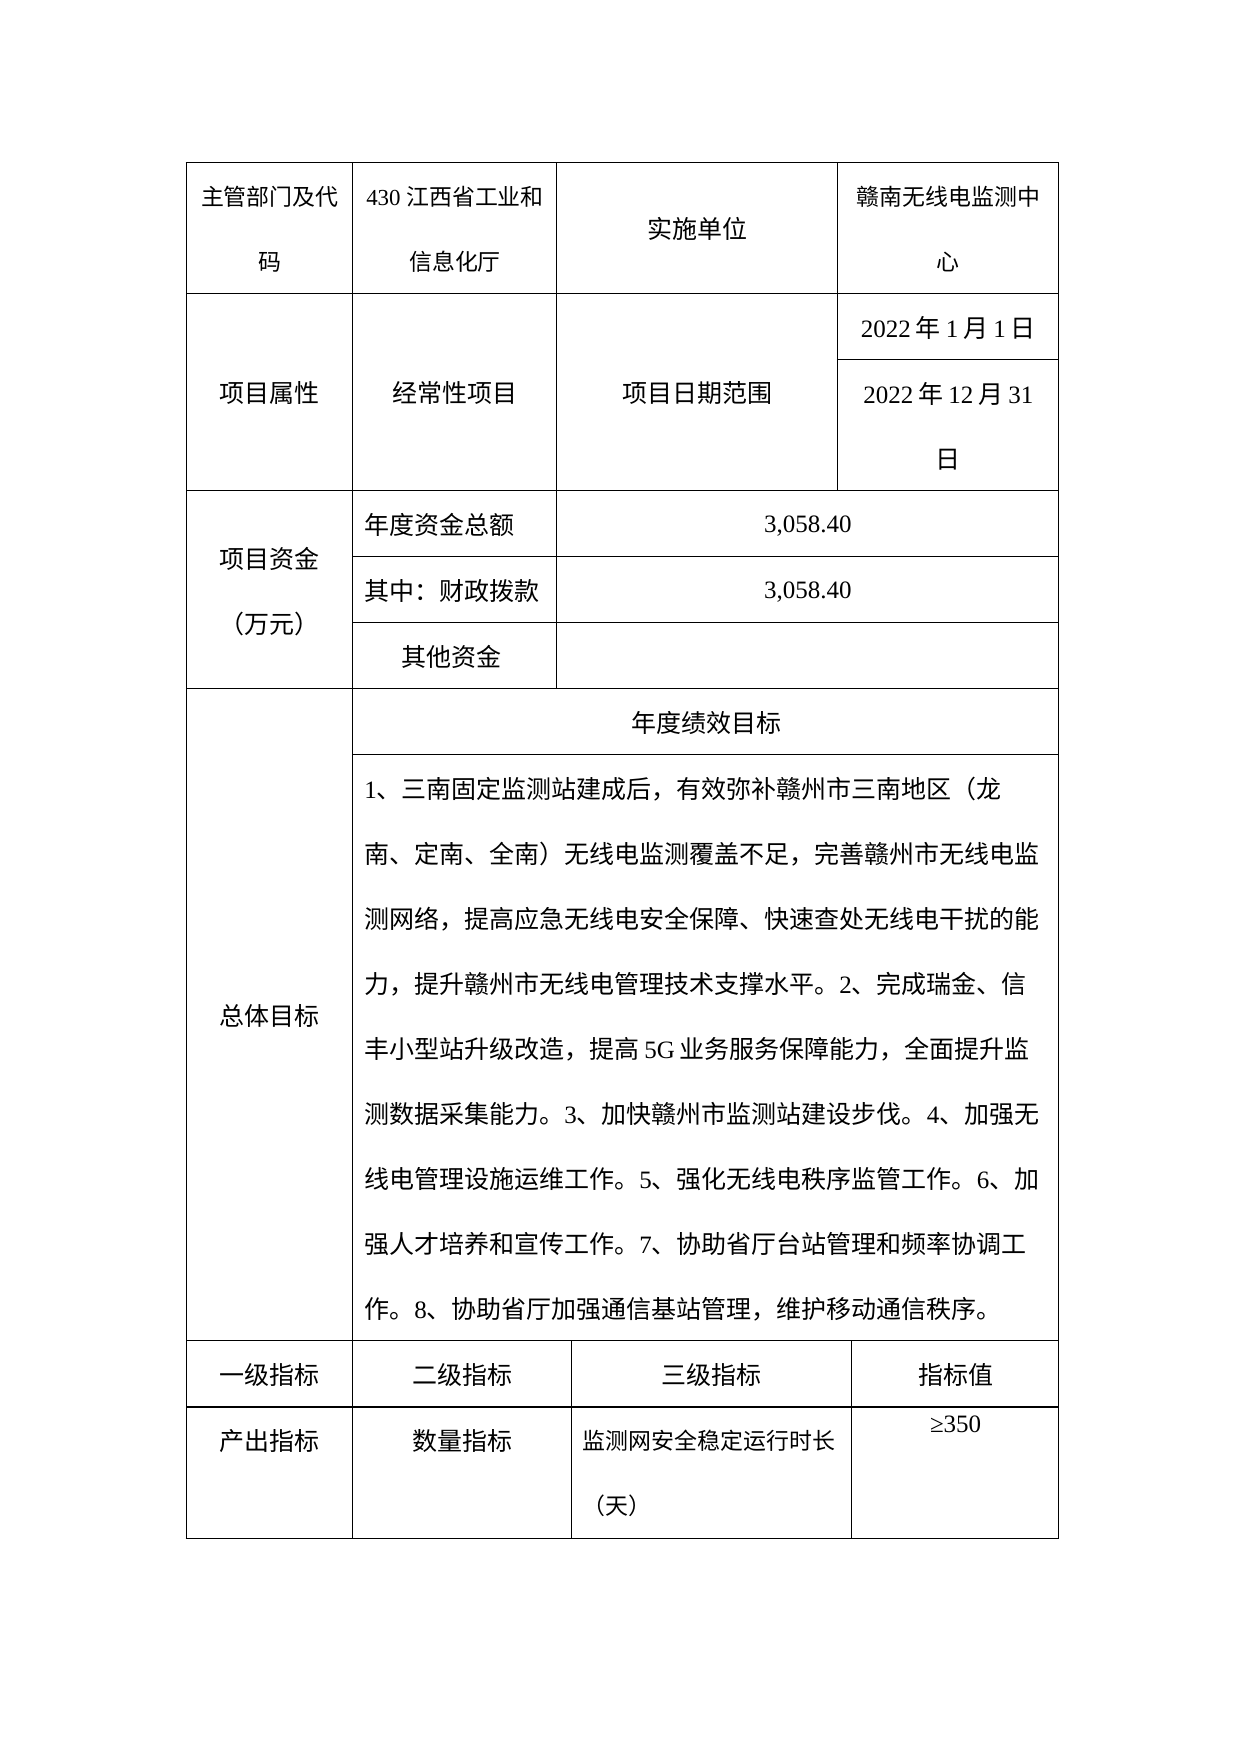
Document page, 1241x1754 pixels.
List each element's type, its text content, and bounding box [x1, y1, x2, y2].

table_cell 年度资金总额 [353, 491, 556, 556]
table_cell 实施单位 [557, 163, 837, 293]
table_cell 数量指标 [353, 1408, 571, 1537]
table_cell 3,058.40 [557, 557, 1058, 622]
table_cell 其中：财政拨款 [353, 557, 556, 622]
table_cell 赣南无线电监测中心 [838, 163, 1058, 293]
table_cell 指标值 [852, 1341, 1058, 1406]
table_cell ≥350 [852, 1408, 1058, 1537]
table_cell 1、三南固定监测站建成后，有效弥补赣州市三南地区（龙南、定南、全南）无线电监测覆盖不足，完善赣州市无线电监测网络，提高应急无线电安全保障、快速查处无线电干扰的能力，提升赣州市无线电管理技术支撑水平。2、完成瑞金、信丰小型站升级改造，提高5G业务服务保障能力，全面提升监测数据采集能力。3、加快赣州市监测站建设步伐。4、加强无线电管理设施运维工作。5、强化无线电秩序监管工作。6、加强人才培养和宣传工作。7、协助省厅台站管理和频率协调工作。8、协助省厅加强通信基站管理，维护移动通信秩序。 [353, 755, 1058, 1340]
table_cell 一级指标 [187, 1341, 352, 1406]
table_cell 二级指标 [353, 1341, 571, 1406]
table_cell 2022年1月1日 [838, 294, 1058, 359]
table_cell 监测网安全稳定运行时长（天） [572, 1408, 851, 1537]
table_cell 年度绩效目标 [353, 689, 1058, 754]
table_cell 项目资金 （万元） [187, 491, 352, 688]
table_cell 3,058.40 [557, 491, 1058, 556]
table_cell 2022年12月31日 [838, 360, 1058, 490]
table_cell 产出指标 [187, 1408, 352, 1537]
table_cell 430 江西省工业和信息化厅 [353, 163, 556, 293]
table_cell 其他资金 [353, 623, 556, 688]
table_cell 经常性项目 [353, 294, 556, 490]
table_cell 三级指标 [572, 1341, 851, 1406]
table_cell 项目日期范围 [557, 294, 837, 490]
table_cell [557, 623, 1058, 688]
table_cell 总体目标 [187, 689, 352, 1340]
table_cell 项目属性 [187, 294, 352, 490]
table_cell 主管部门及代码 [187, 163, 352, 293]
